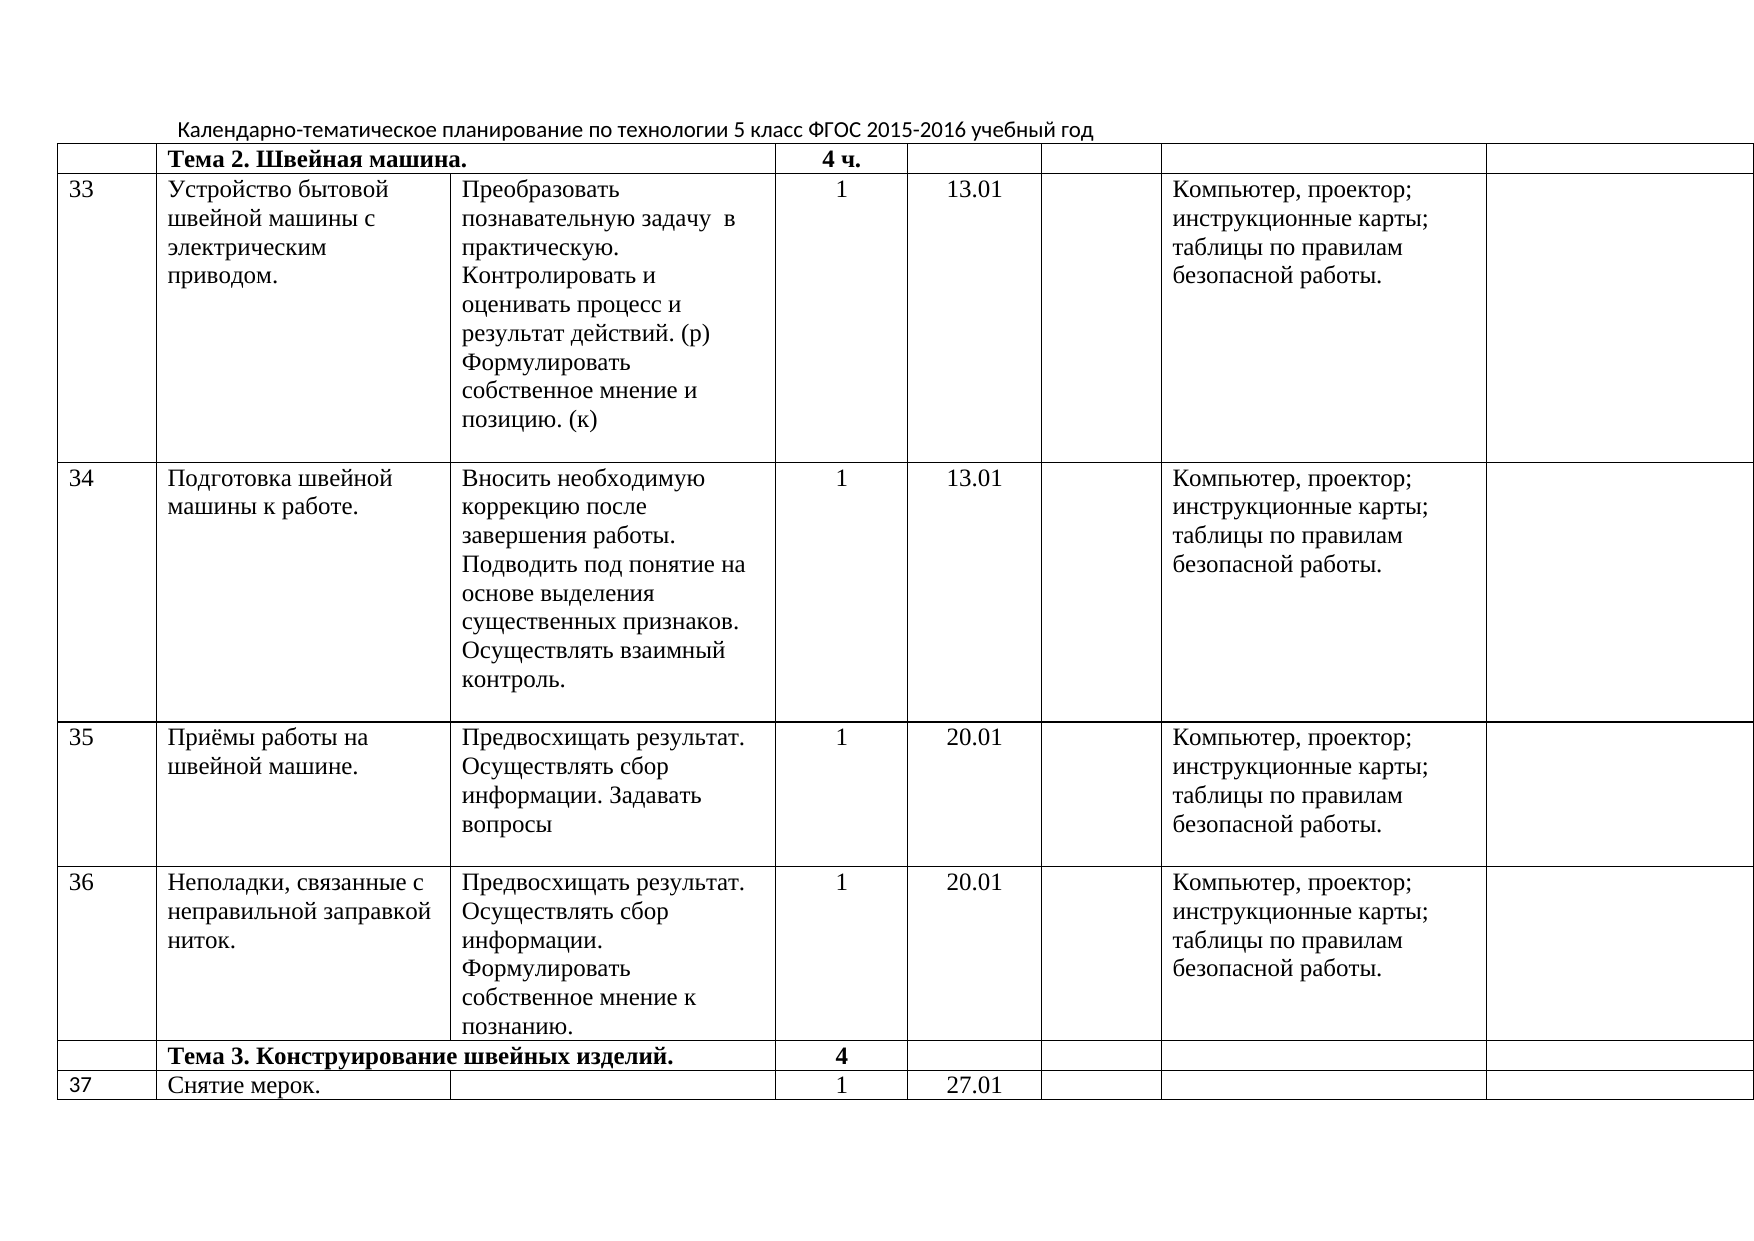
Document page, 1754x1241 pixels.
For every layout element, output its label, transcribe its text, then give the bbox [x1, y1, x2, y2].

table_cell [1487, 174, 1753, 462]
table_cell [1042, 463, 1161, 721]
table_cell [908, 1041, 1041, 1069]
table_cell [1162, 144, 1486, 173]
table_cell [1487, 723, 1753, 866]
table_cell [1487, 144, 1753, 173]
table_cell Приёмы работы на швейной машине. [157, 723, 450, 866]
table_cell [1162, 1041, 1486, 1069]
table_cell 1 [776, 174, 907, 462]
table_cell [1162, 867, 1486, 1040]
table_cell 37 [58, 1071, 156, 1099]
table_cell [451, 1071, 775, 1099]
table_cell [1487, 867, 1753, 1040]
table_cell 20.01 [908, 723, 1041, 866]
table_cell Устройство бытовой швейной машины с электрическим приводом. [157, 174, 450, 462]
table_cell 4 ч. [776, 144, 907, 173]
table_cell Компьютер, проектор; инструкционные карты; таблицы по правилам безопасной работы. [1162, 723, 1486, 866]
table_cell Вносить необходимую коррекцию после завершения работы. Подводить под понятие на основе выделения существенных признаков. Осуществлять взаимный контроль. [451, 463, 775, 721]
table_cell 20.01 [908, 867, 1041, 1040]
table_cell Тема 2. Швейная машина. [157, 144, 775, 173]
table_cell 35 [58, 723, 156, 866]
table_cell Преобразовать познавательную задачу в практическую. Контролировать и оценивать процесс и результат действий. (р) Формулировать собственное мнение и позицию. (к) [451, 174, 775, 462]
table_cell 13.01 [908, 463, 1041, 721]
table_cell [1487, 463, 1753, 721]
table_cell Предвосхищать результат. Осуществлять сбор информации. Формулировать собственное мнение к познанию. [451, 867, 775, 1040]
table_cell 27.01 [908, 1071, 1041, 1099]
table_cell 1 [776, 463, 907, 721]
table_cell Неполадки, связанные с неправильной заправкой ниток. [157, 867, 450, 1040]
table_cell 36 [58, 867, 156, 1040]
table_cell Снятие мерок. [157, 1071, 450, 1099]
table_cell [1162, 174, 1486, 462]
table_cell [1162, 1071, 1486, 1099]
table_cell [1042, 723, 1161, 866]
table_cell 33 [58, 174, 156, 462]
table_cell [908, 144, 1041, 173]
table_cell 4 [776, 1041, 907, 1069]
table_cell 1 [776, 867, 907, 1040]
table_cell 13.01 [908, 174, 1041, 462]
table_cell [1042, 1071, 1161, 1099]
table_cell [58, 144, 156, 173]
table_cell [1042, 1041, 1161, 1069]
table_cell 1 [776, 1071, 907, 1099]
table_cell [1487, 1041, 1753, 1069]
table_cell [58, 1041, 156, 1069]
table_cell Предвосхищать результат. Осуществлять сбор информации. Задавать вопросы [451, 723, 775, 866]
table_cell Подготовка швейной машины к работе. [157, 463, 450, 721]
table_cell [1042, 174, 1161, 462]
table_cell [1487, 1071, 1753, 1099]
table_cell 34 [58, 463, 156, 721]
table_cell Компьютер, проектор; инструкционные карты; таблицы по правилам безопасной работы. [1162, 463, 1486, 721]
table_cell 1 [776, 723, 907, 866]
table_cell [1042, 144, 1161, 173]
table_cell Тема 3. Конструирование швейных изделий. [157, 1041, 775, 1069]
table_cell [1042, 867, 1161, 1040]
